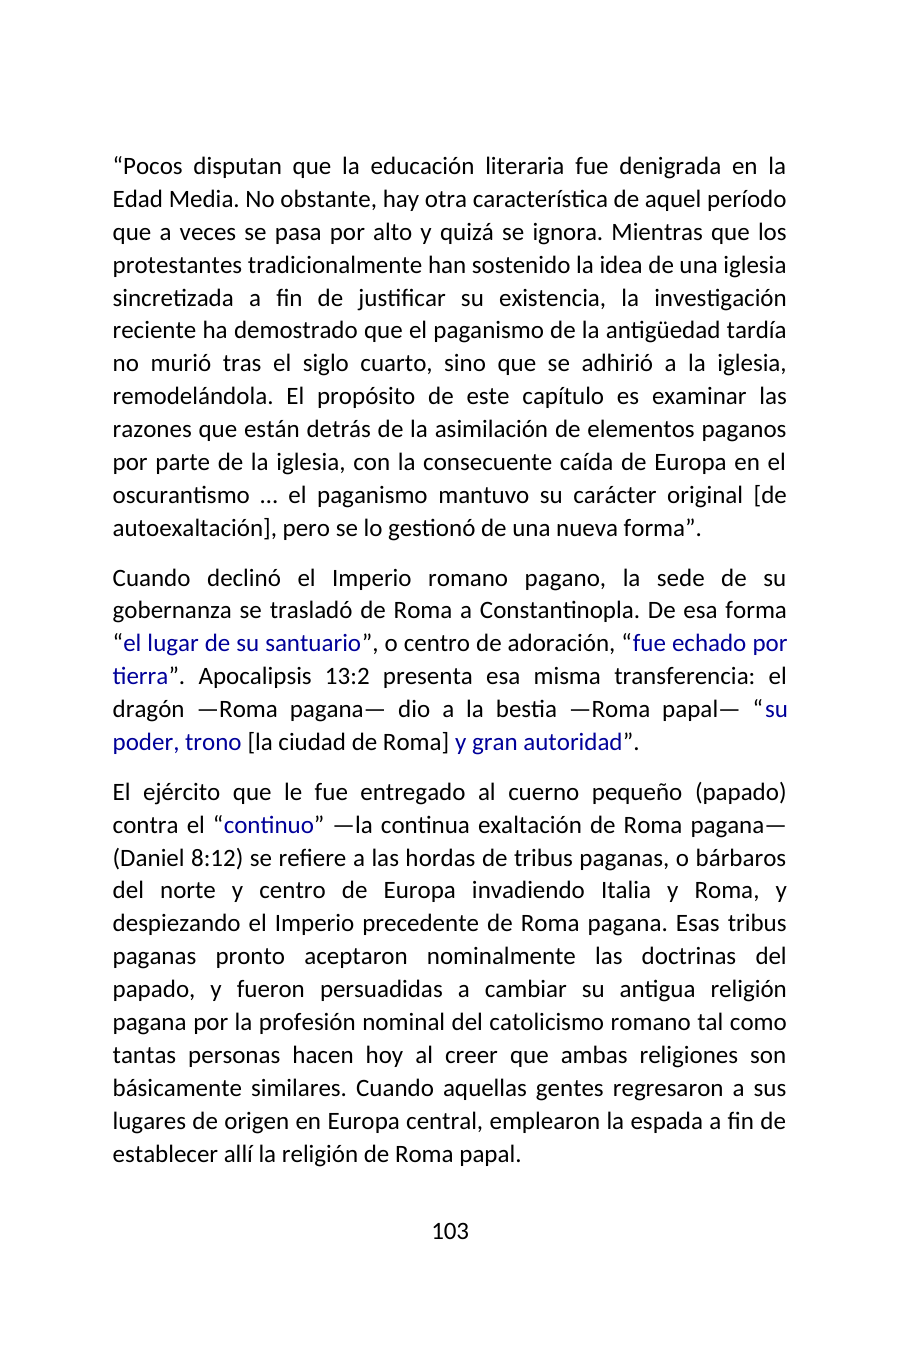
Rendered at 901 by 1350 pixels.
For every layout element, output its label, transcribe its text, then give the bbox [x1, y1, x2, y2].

text El ejército que le fue entregado al cuerno pequeño (papado) contra el “continuo” —la continua exaltación de Roma pagana— (Daniel 8:12) se refiere a las hordas de tribus paganas, o bárbaros del norte y centro de Europa invadiendo Italia y Roma, y despiezando el Imperio precedente de Roma pagana. Esas tribus paganas pronto aceptaron nominalmente las doctrinas del papado, y fueron persuadidas a cambiar su antigua religión pagana por la profesión nominal del catolicismo romano tal como tantas personas hacen hoy al creer que ambas religiones son básicamente similares. Cuando aquellas gentes regresaron a sus lugares de origen en Europa central, emplearon la espada a fin de establecer allí la religión de Roma papal. [112, 776, 788, 1168]
text Cuando declinó el Imperio romano pagano, la sede de su gobernanza se trasladó de Roma a Constantinopla. De esa forma “el lugar de su santuario”, o centro de adoración, “fue echado por tierra”. Apocalipsis 13:2 presenta esa misma transferencia: el dragón —Roma pagana— dio a la bestia —Roma papal— “su poder, trono [la ciudad de Roma] y gran autoridad”. [112, 562, 788, 757]
text “Pocos disputan que la educación literaria fue denigrada en la Edad Media. No obstante, hay otra característica de aquel período que a veces se pasa por alto y quizá se ignora. Mientras que los protestantes tradicionalmente han sostenido la idea de una iglesia sincretizada a fin de justificar su existencia, la investigación reciente ha demostrado que el paganismo de la antigüedad tardía no murió tras el siglo cuarto, sino que se adhirió a la iglesia, remodelándola. El propósito de este capítulo es examinar las razones que están detrás de la asimilación de elementos paganos por parte de la iglesia, con la consecuente caída de Europa en el oscurantismo … el paganismo mantuvo su carácter original [de autoexaltación], pero se lo gestionó de una nueva forma”. [112, 150, 788, 543]
